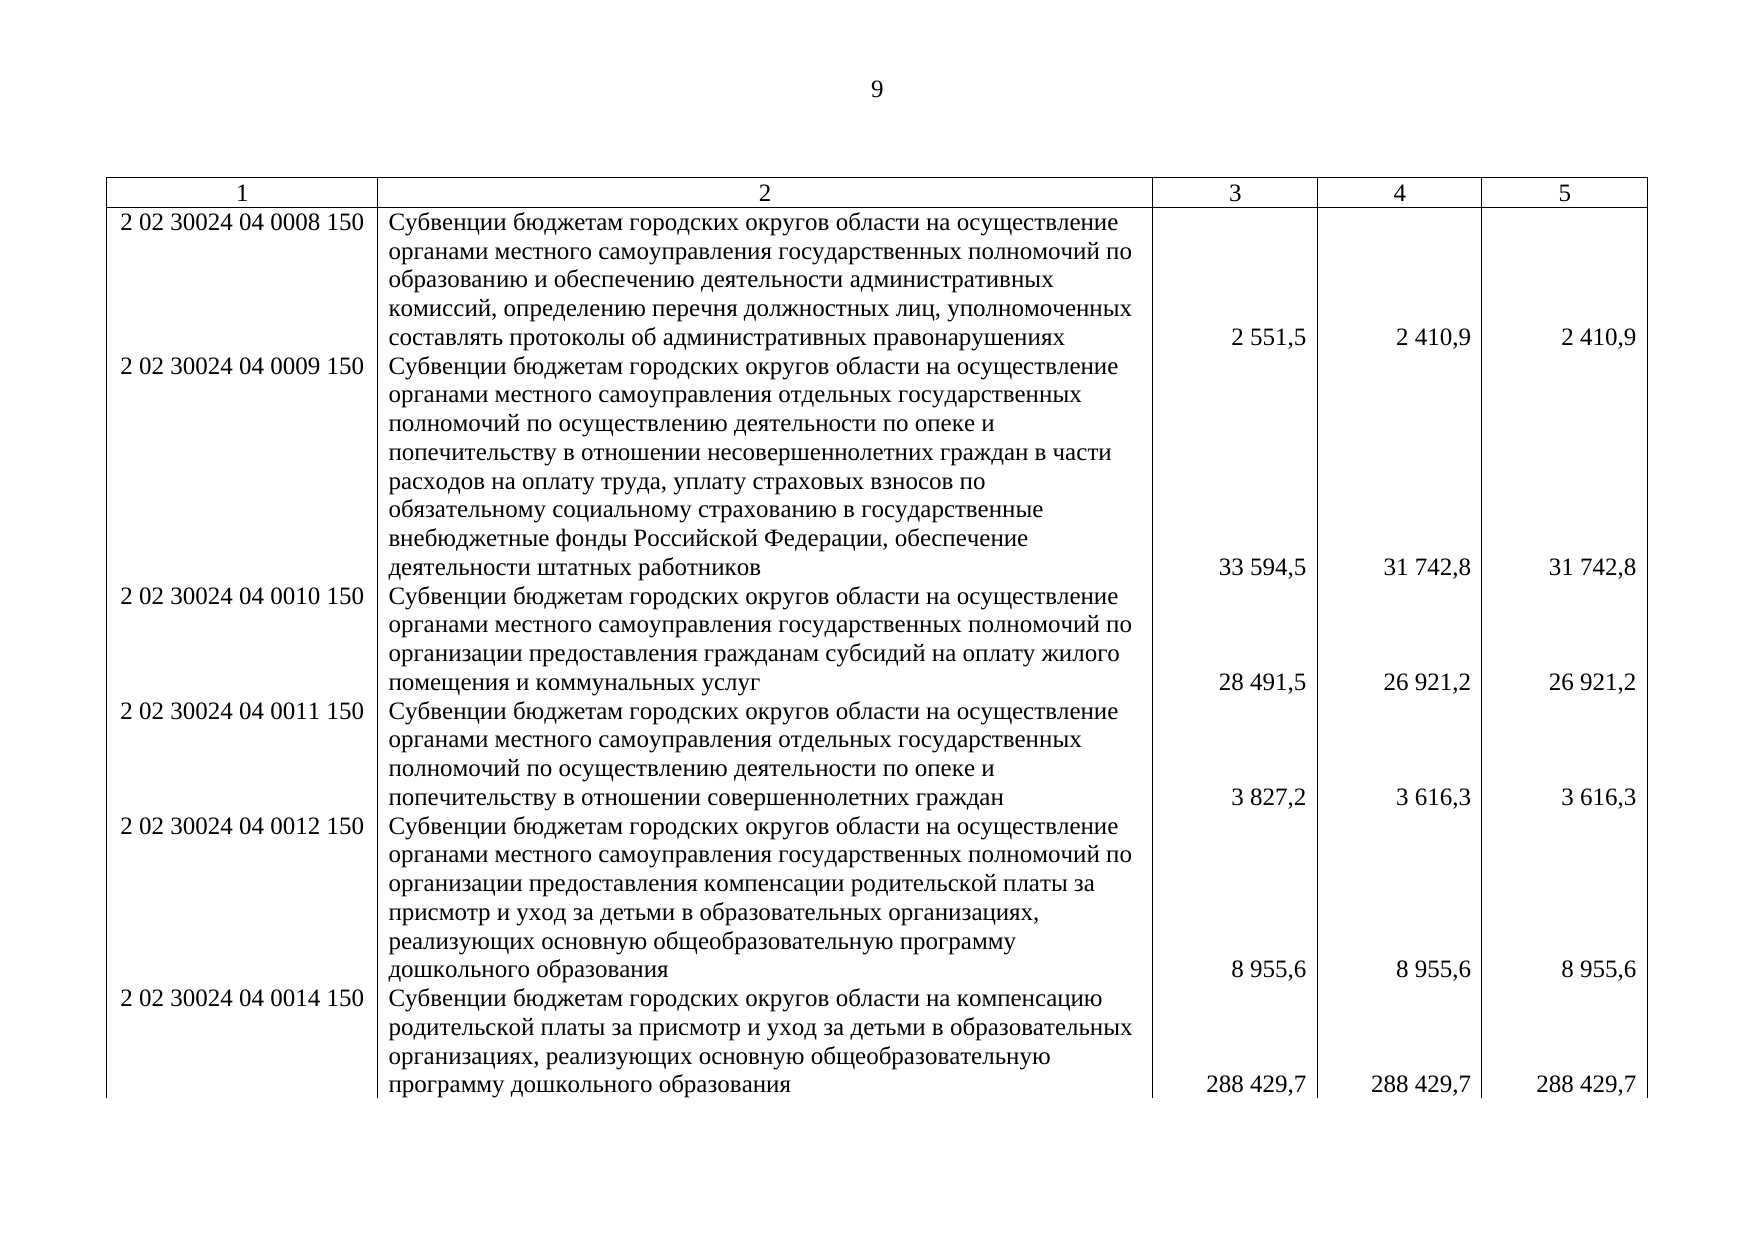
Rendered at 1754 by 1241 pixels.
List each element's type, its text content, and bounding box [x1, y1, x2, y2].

table_cell 3 616,3 [1482, 696, 1647, 811]
table_cell 3 616,3 [1318, 696, 1481, 811]
table_cell 28 491,5 [1153, 581, 1317, 696]
table_cell Субвенции бюджетам городских округов области на компенсацию родительской платы за присмотр и уход за детьми в образовательных организациях, реализующих основную общеобразовательную программу дошкольного образования [378, 983, 1152, 1098]
table_cell 2 410,9 [1318, 208, 1481, 351]
table_cell 2 02 30024 04 0012 150 [107, 811, 377, 983]
table_cell 8 955,6 [1318, 811, 1481, 983]
table_cell 288 429,7 [1482, 983, 1647, 1098]
table_cell 288 429,7 [1153, 983, 1317, 1098]
table_cell 288 429,7 [1318, 983, 1481, 1098]
table_cell 26 921,2 [1482, 581, 1647, 696]
table_cell 2 551,5 [1153, 208, 1317, 351]
table_cell 33 594,5 [1153, 351, 1317, 581]
table_cell 2 410,9 [1482, 208, 1647, 351]
table_cell 2 02 30024 04 0008 150 [107, 208, 377, 351]
table_cell Cубвенции бюджетам городских округов области на осуществление органами местного самоуправления государственных полномочий по организации предоставления гражданам субсидий на оплату жилого помещения и коммунальных услуг [378, 581, 1152, 696]
table_cell 2 02 30024 04 0009 150 [107, 351, 377, 581]
table_header 1 [107, 178, 377, 207]
table_header 2 [378, 178, 1152, 207]
table_header 5 [1482, 178, 1647, 207]
table_header 4 [1318, 178, 1481, 207]
table_cell 26 921,2 [1318, 581, 1481, 696]
table_cell Субвенции бюджетам городских округов области на осуществление органами местного самоуправления государственных полномочий по организации предоставления компенсации родительской платы за присмотр и уход за детьми в образовательных организациях, реализующих основную общеобразовательную программу дошкольного образования [378, 811, 1152, 983]
table_cell Cубвенции бюджетам городских округов области на осуществление органами местного самоуправления государственных полномочий по образованию и обеспечению деятельности административных комиссий, определению перечня должностных лиц, уполномоченных составлять протоколы об административных правонарушениях [378, 208, 1152, 351]
table_header 3 [1153, 178, 1317, 207]
table_cell 8 955,6 [1482, 811, 1647, 983]
table_cell 2 02 30024 04 0010 150 [107, 581, 377, 696]
table_cell 2 02 30024 04 0014 150 [107, 983, 377, 1098]
table_cell 31 742,8 [1482, 351, 1647, 581]
table_cell Cубвенции бюджетам городских округов области на осуществление органами местного самоуправления отдельных государственных полномочий по осуществлению деятельности по опеке и попечительству в отношении совершеннолетних граждан [378, 696, 1152, 811]
table_cell 31 742,8 [1318, 351, 1481, 581]
table_cell 2 02 30024 04 0011 150 [107, 696, 377, 811]
table_cell 3 827,2 [1153, 696, 1317, 811]
table_cell 8 955,6 [1153, 811, 1317, 983]
table_cell Субвенции бюджетам городских округов области на осуществление органами местного самоуправления отдельных государственных полномочий по осуществлению деятельности по опеке и попечительству в отношении несовершеннолетних граждан в части расходов на оплату труда, уплату страховых взносов по обязательному социальному страхованию в государственные внебюджетные фонды Российской Федерации, обеспечение деятельности штатных работников [378, 351, 1152, 581]
